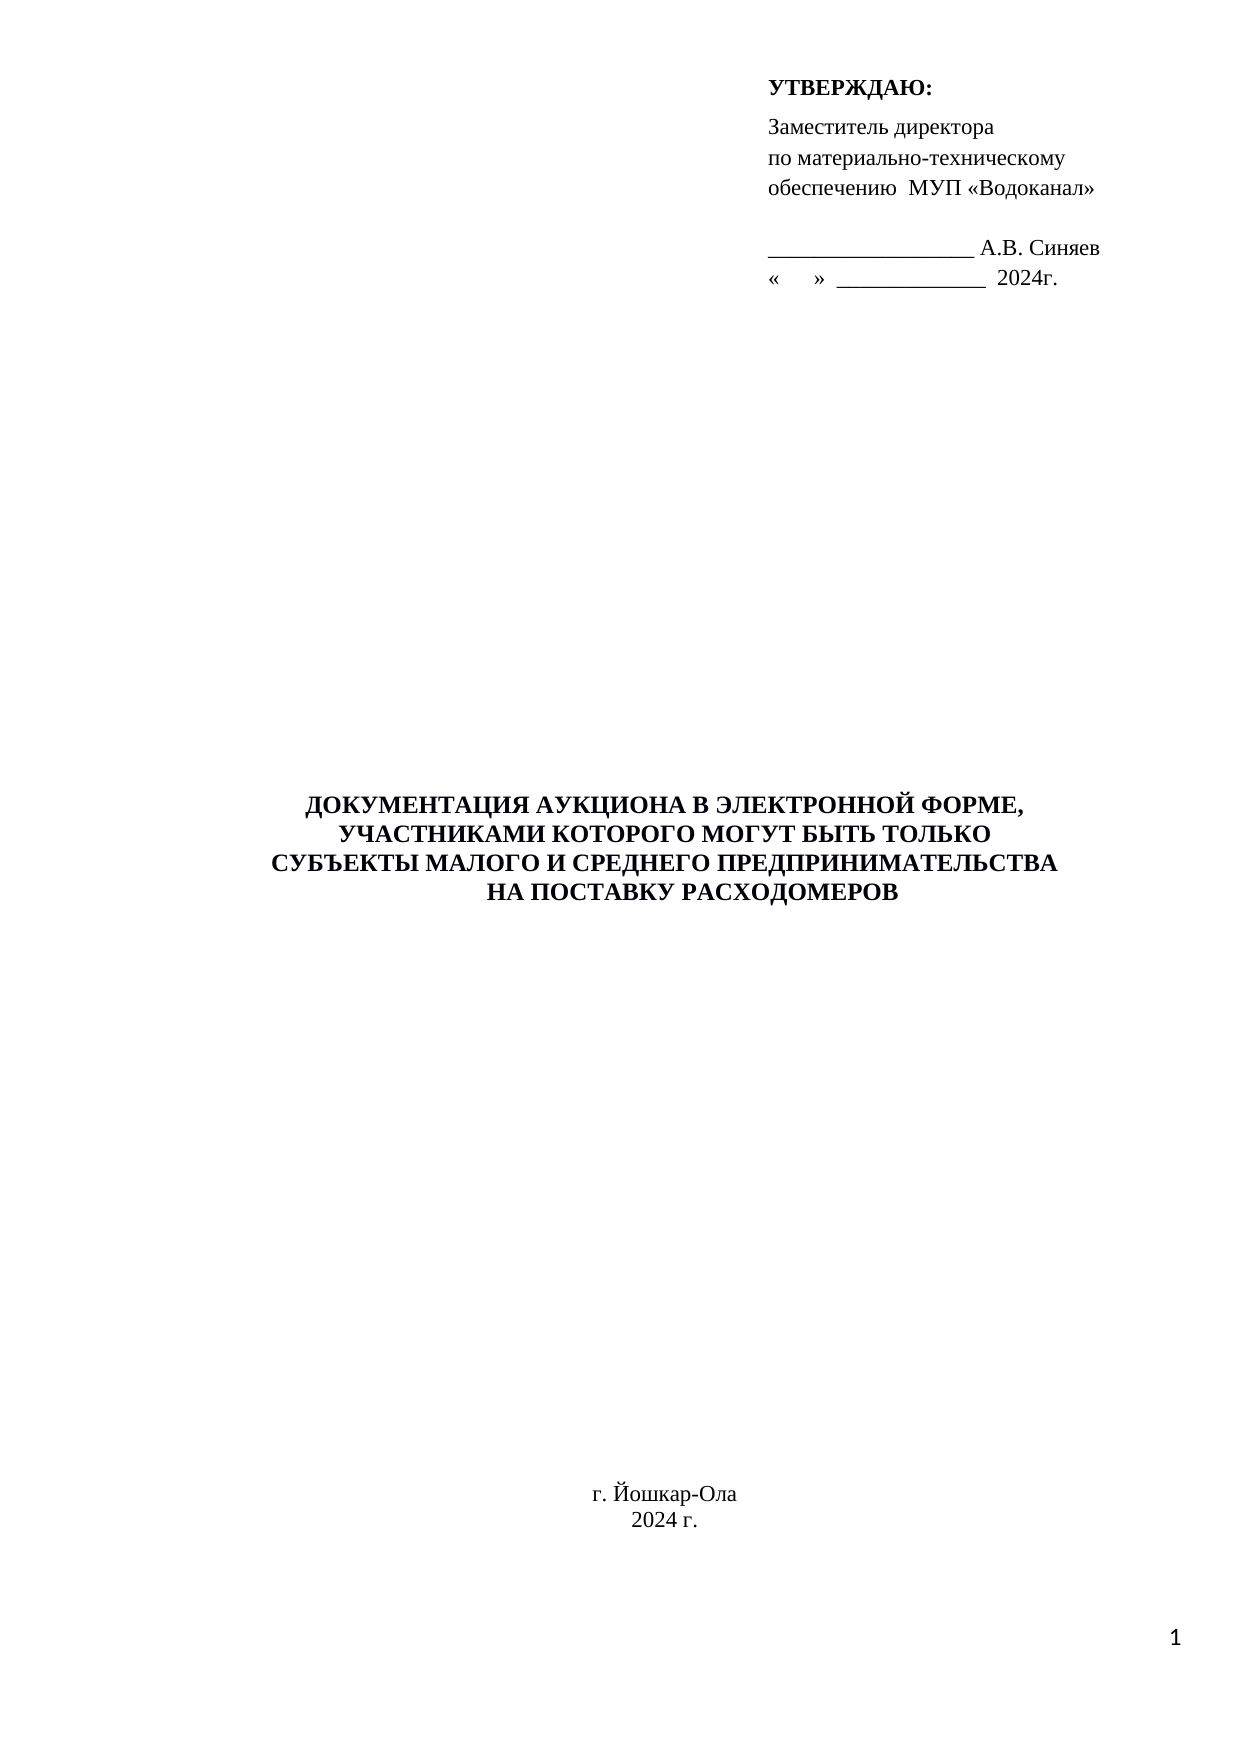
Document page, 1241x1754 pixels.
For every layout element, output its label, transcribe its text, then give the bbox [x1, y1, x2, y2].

text НА ПОСТАВКУ РАСХОДОМЕРОВ [148, 877, 1181, 905]
text ДОКУМЕНТАЦИЯ АУКЦИОНА В ЭЛЕКТРОННОЙ ФОРМЕ, [148, 790, 1181, 819]
text 2024 г. [148, 1506, 1181, 1532]
text « » _____________ 2024г. [590, 264, 1181, 291]
text __________________ А.В. Синяев [590, 234, 1181, 261]
text УЧАСТНИКАМИ КОТОРОГО МОГУТ БЫТЬ ТОЛЬКО [148, 819, 1181, 848]
text Заместитель директора [590, 113, 1181, 140]
text УТВЕРЖДАЮ: [768, 74, 1181, 100]
text обеспечению МУП «Водоканал» [590, 174, 1181, 200]
text г. Йошкар-Ола [148, 1479, 1181, 1506]
text по материально-техническому [590, 143, 1181, 170]
text СУБЪЕКТЫ МАЛОГО И СРЕДНЕГО ПРЕДПРИНИМАТЕЛЬСТВА [148, 848, 1181, 877]
